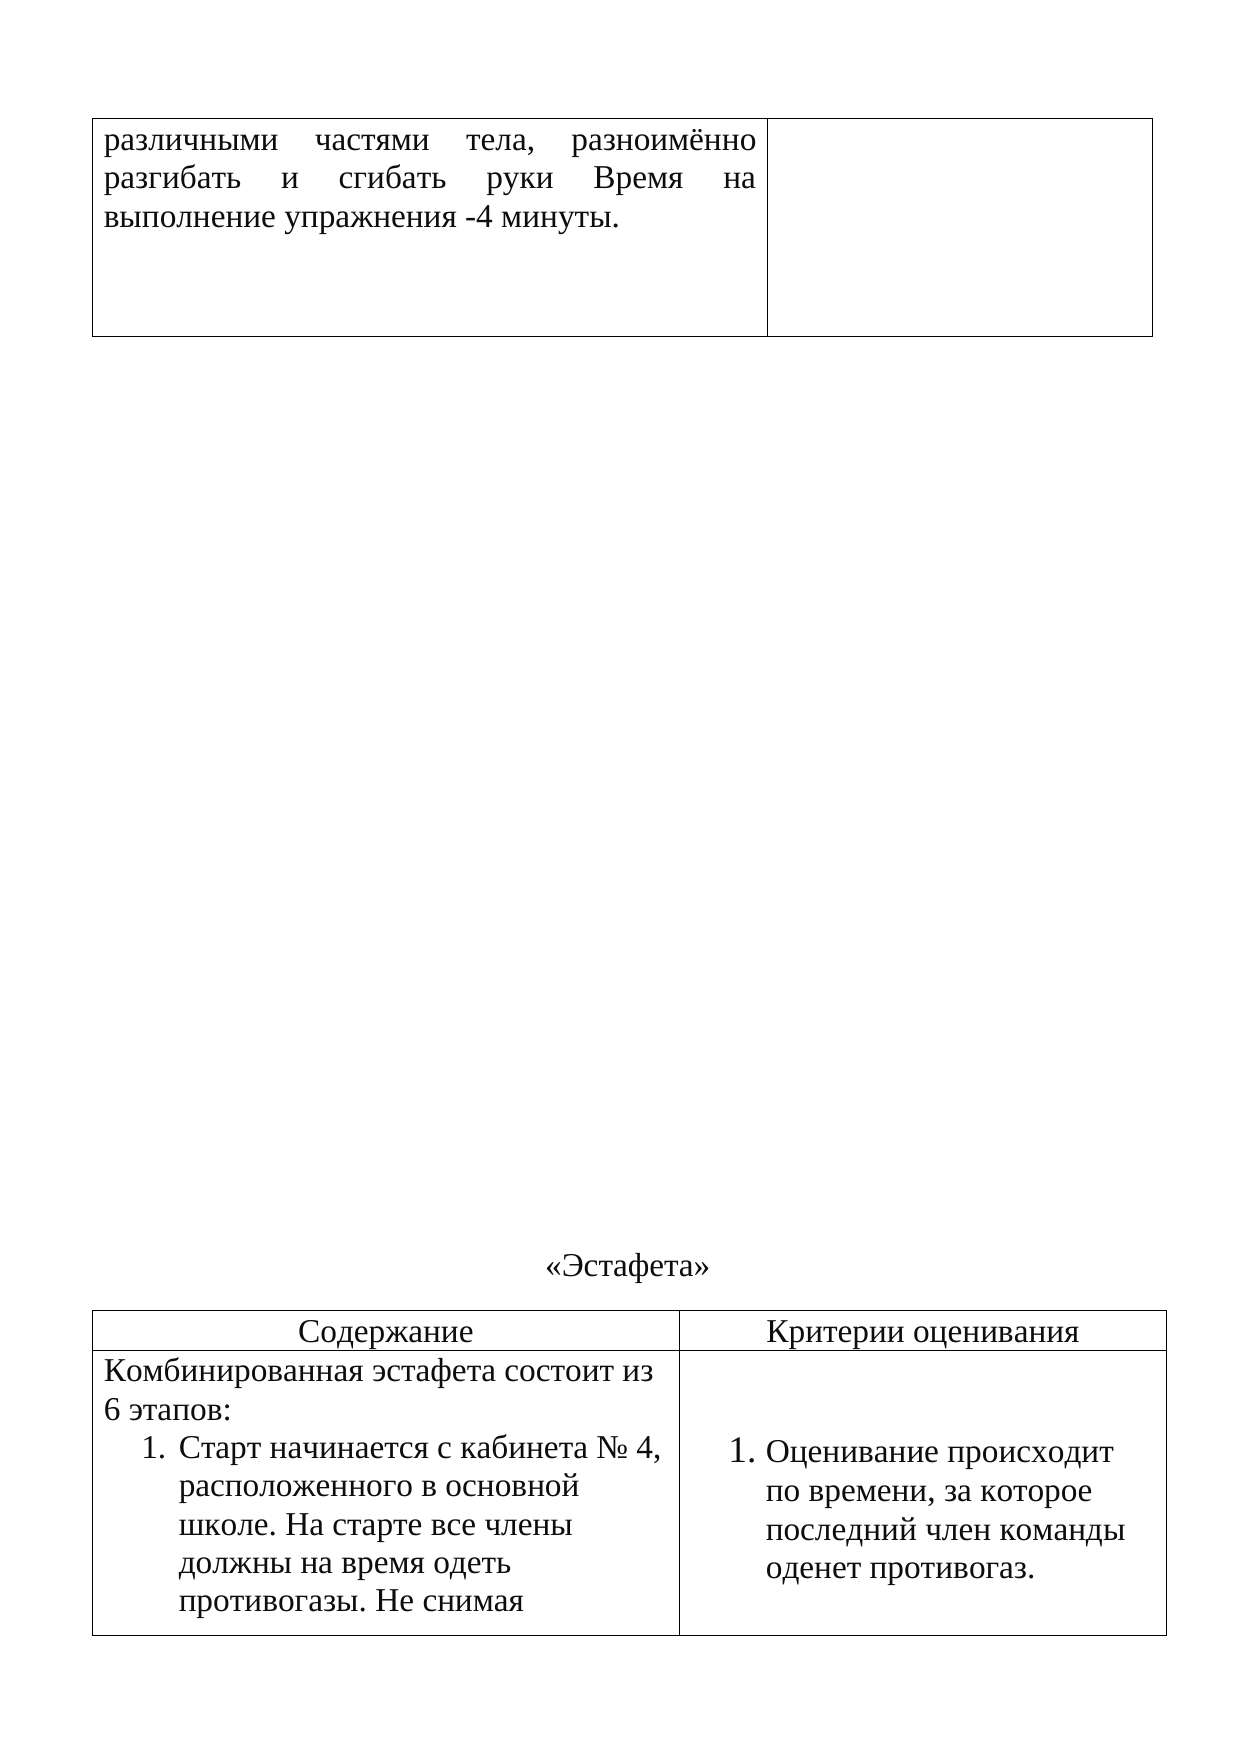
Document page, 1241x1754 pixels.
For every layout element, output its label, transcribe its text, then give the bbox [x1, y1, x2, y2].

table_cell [680, 1351, 1166, 1635]
table_header Содержание [93, 1311, 679, 1350]
text «Эстафета» [103, 1245, 1152, 1284]
table_header Критерии оценивания [680, 1311, 1166, 1350]
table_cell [93, 119, 767, 336]
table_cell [93, 1351, 679, 1635]
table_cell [768, 119, 1152, 336]
